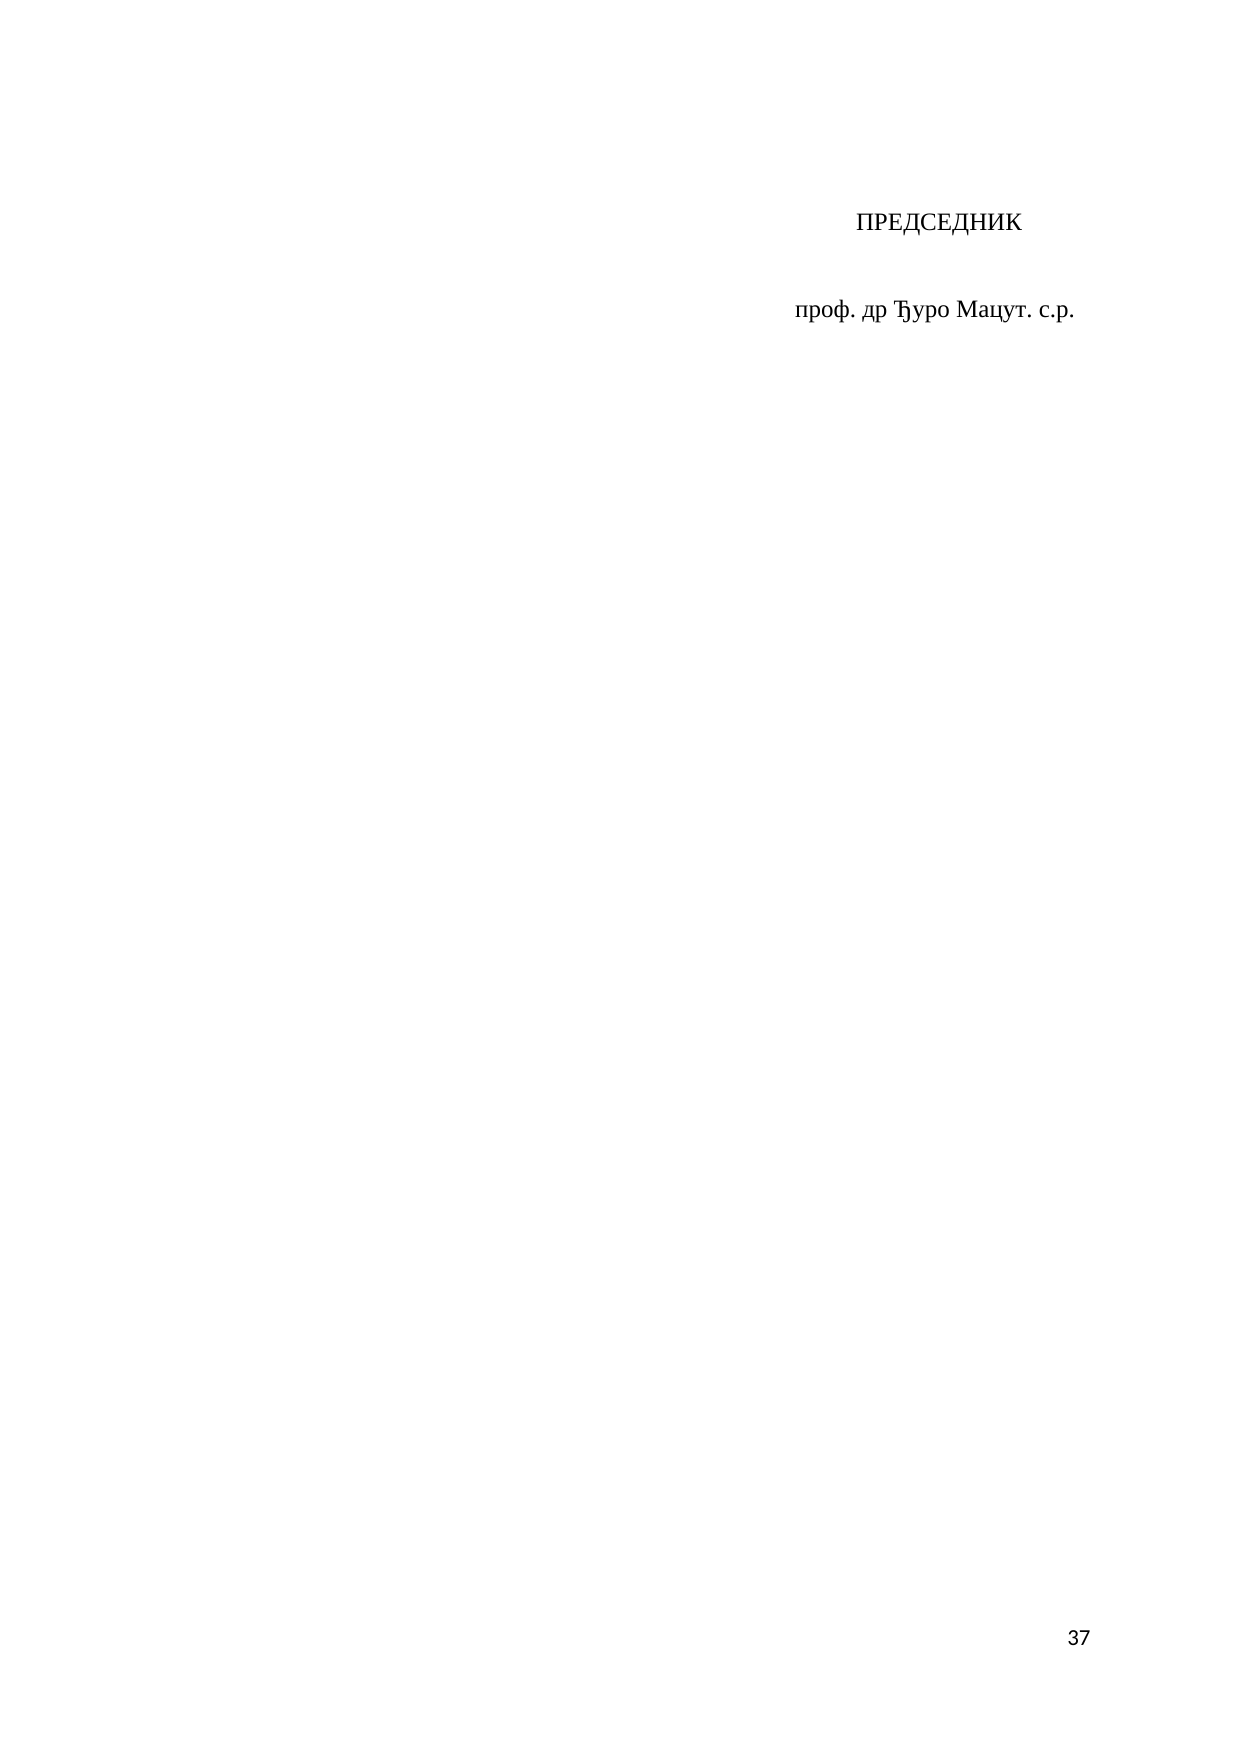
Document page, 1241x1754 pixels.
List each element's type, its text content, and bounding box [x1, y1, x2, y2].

text проф. др Ђуро Мацут. с.р. [166, 294, 1074, 322]
text ПРЕДСЕДНИК [166, 207, 1074, 236]
